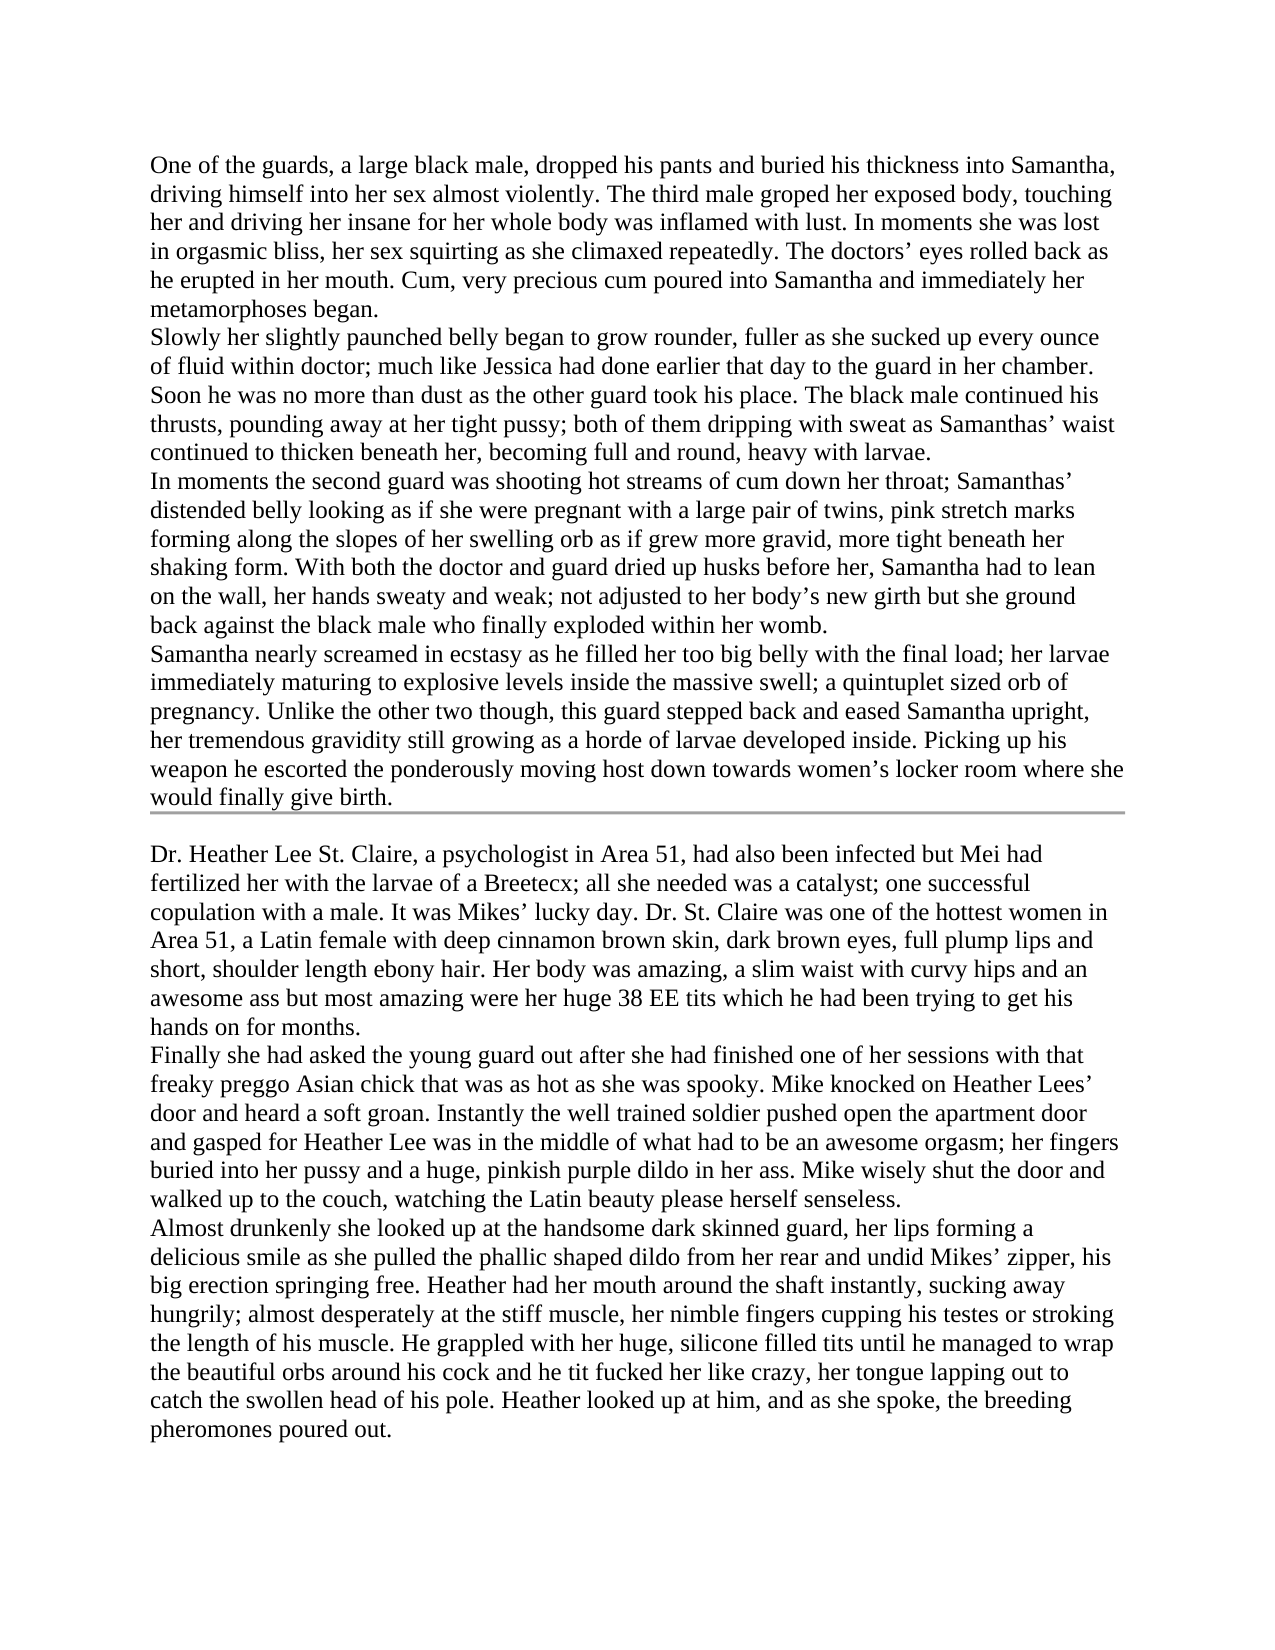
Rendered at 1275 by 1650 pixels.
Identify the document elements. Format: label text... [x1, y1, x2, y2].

text One of the guards, a large black male, dropped his pants and buried his thickness into Samantha, driving himself into her sex almost violently. The third male groped her exposed body, touching her and driving her insane for her whole body was inflamed with lust. In moments she was lost in orgasmic bliss, her sex squirting as she climaxed repeatedly. The doctors’ eyes rolled back as he erupted in her mouth. Cum, very precious cum poured into Samantha and immediately her metamorphoses began. [150, 150, 1125, 322]
text Dr. Heather Lee St. Claire, a psychologist in Area 51, had also been infected but Mei had fertilized her with the larvae of a Breetecx; all she needed was a catalyst; one successful copulation with a male. It was Mikes’ lucky day. Dr. St. Claire was one of the hottest women in Area 51, a Latin female with deep cinnamon brown skin, dark brown eyes, full plump lips and short, shoulder length ebony hair. Her body was amazing, a slim waist with curvy hips and an awesome ass but most amazing were her huge 38 EE tits which he had been trying to get his hands on for months. [150, 839, 1125, 1041]
text Almost drunkenly she looked up at the handsome dark skinned guard, her lips forming a delicious smile as she pulled the phallic shaped dildo from her rear and undid Mikes’ zipper, his big erection springing free. Heather had her mouth around the shaft instantly, sucking away hungrily; almost desperately at the stiff muscle, her nimble fingers cupping his testes or stroking the length of his muscle. He grappled with her huge, silicone filled tits until he managed to wrap the beautiful orbs around his cock and he tit fucked her like crazy, her tongue lapping out to catch the swollen head of his pole. Heather looked up at him, and as she spoke, the breeding pheromones poured out. [150, 1213, 1125, 1443]
text Finally she had asked the young guard out after she had finished one of her sessions with that freaky preggo Asian chick that was as hot as she was spooky. Mike knocked on Heather Lees’ door and heard a soft groan. Instantly the well trained soldier pushed open the apartment door and gasped for Heather Lee was in the middle of what had to be an awesome orgasm; her fingers buried into her pussy and a huge, pinkish purple dildo in her ass. Mike wisely shut the door and walked up to the couch, watching the Latin beauty please herself senseless. [150, 1041, 1125, 1213]
text Samantha nearly screamed in ecstasy as he filled her too big belly with the final load; her larvae immediately maturing to explosive levels inside the massive swell; a quintuplet sized orb of pregnancy. Unlike the other two though, this guard stepped back and eased Samantha upright, her tremendous gravidity still growing as a horde of larvae developed inside. Picking up his weapon he escorted the ponderously moving host down towards women’s locker room where she would finally give birth. [150, 639, 1125, 811]
text Slowly her slightly paunched belly began to grow rounder, fuller as she sucked up every ounce of fluid within doctor; much like Jessica had done earlier that day to the guard in her chamber. Soon he was no more than dust as the other guard took his place. The black male continued his thrusts, pounding away at her tight pussy; both of them dripping with sweat as Samanthas’ waist continued to thicken beneath her, becoming full and round, heavy with larvae. [150, 322, 1125, 466]
text In moments the second guard was shooting hot streams of cum down her throat; Samanthas’ distended belly looking as if she were pregnant with a large pair of twins, pink stretch marks forming along the slopes of her swelling orb as if grew more gravid, more tight beneath her shaking form. With both the doctor and guard dried up husks before her, Samantha had to lean on the wall, her hands sweaty and weak; not adjusted to her body’s new girth but she ground back against the black male who finally exploded within her womb. [150, 466, 1125, 639]
